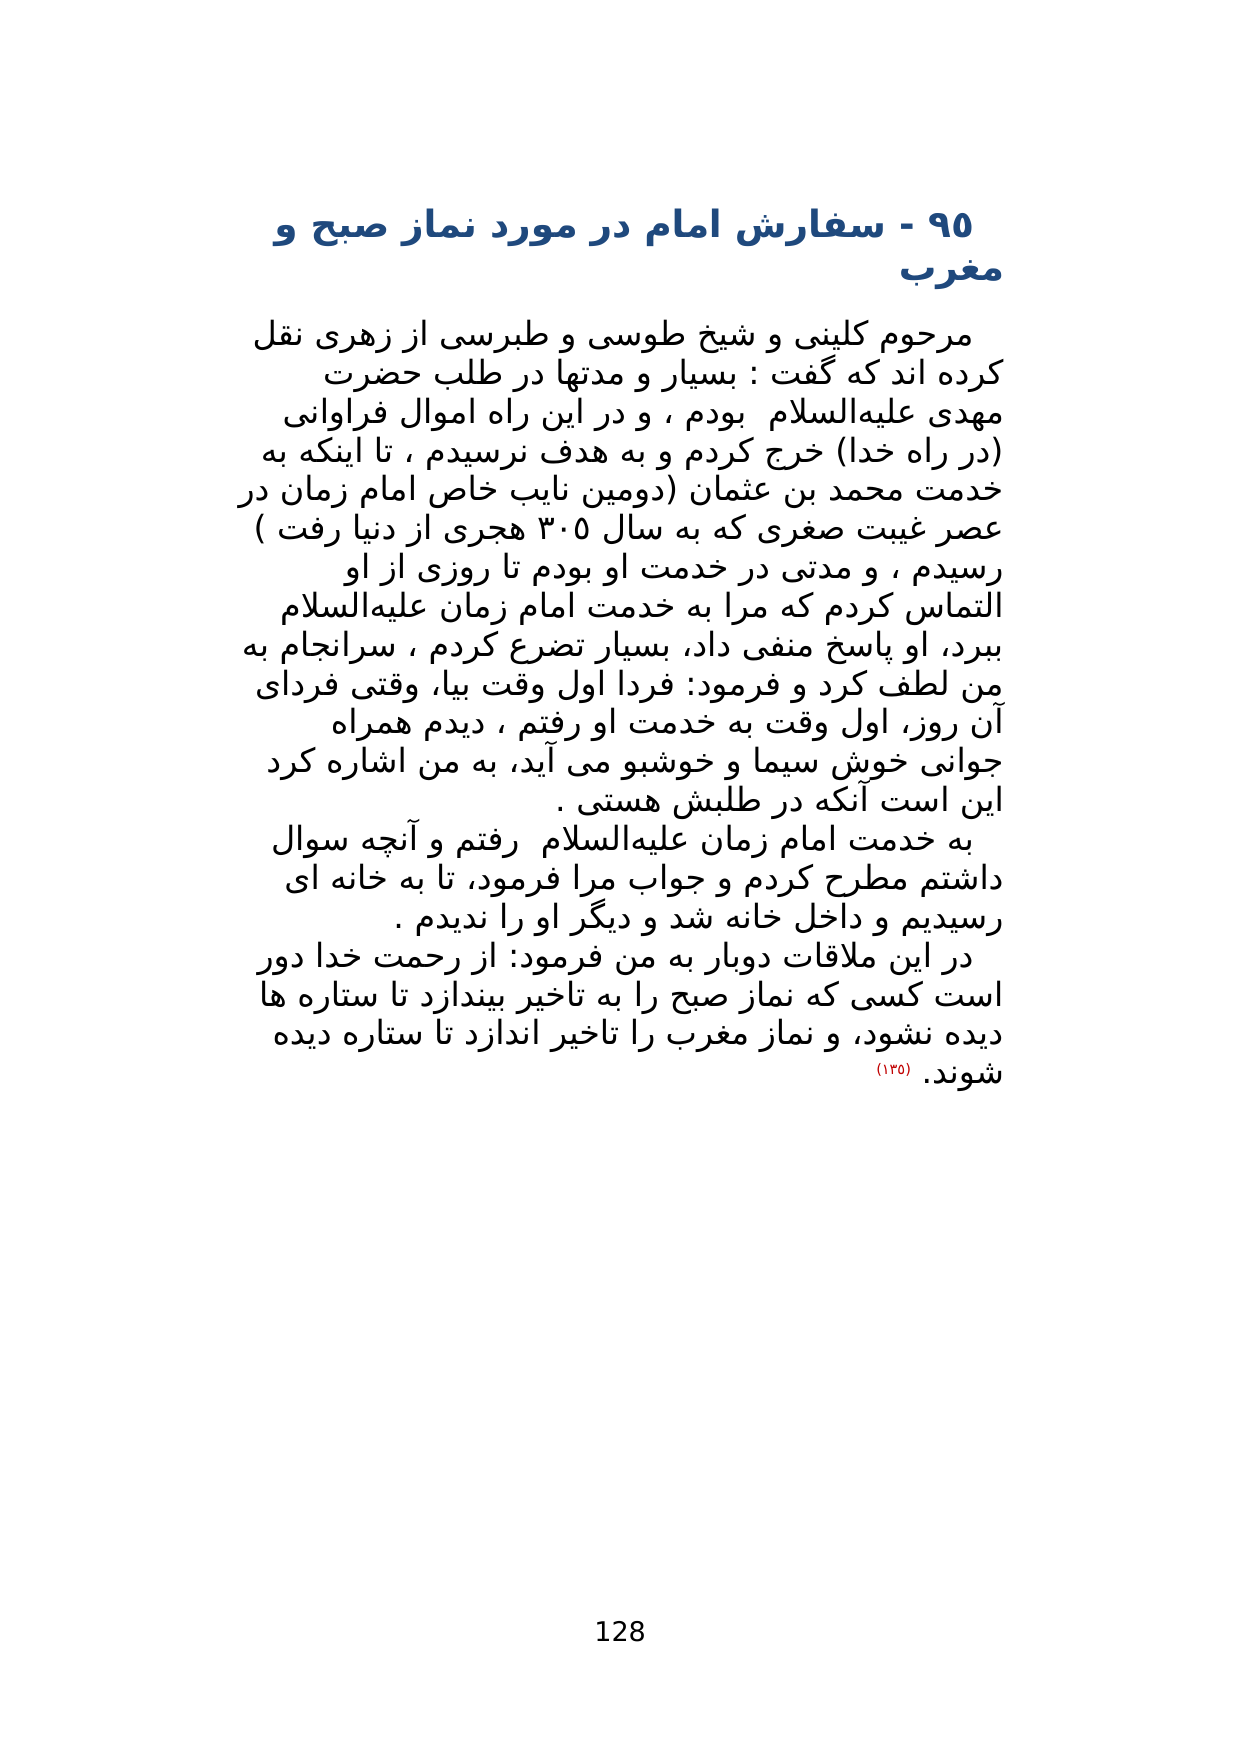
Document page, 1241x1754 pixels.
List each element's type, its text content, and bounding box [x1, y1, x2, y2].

subtitle ٩٥ - سفارش امام در مورد نماز صبح و مغرب [236, 202, 1004, 289]
text به خدمت امام زمان عليه‌السلام رفتم و آنچه سوال داشتم مطرح كردم و جواب مرا فرمود، تا به خانه اى رسيديم و داخل خانه شد و ديگر او را نديدم . [236, 819, 1004, 936]
text مرحوم كلينى و شيخ طوسى و طبرسى از زهرى نقل كرده اند كه گفت : بسيار و مدتها در طلب حضرت مهدى عليه‌السلام بودم ، و در اين راه اموال فراوانى (در راه خدا) خرج كردم و به هدف نرسيدم ، تا اينكه به خدمت محمد بن عثمان (دومين نايب خاص امام زمان در عصر غيبت صغرى كه به سال ٣٠٥ هجرى از دنيا رفت ) رسيدم ، و مدتى در خدمت او بودم تا روزى از او التماس كردم كه مرا به خدمت امام زمان عليه‌السلام ببرد، او پاسخ منفى داد، بسيار تضرع كردم ، سرانجام به من لطف كرد و فرمود: فردا اول وقت بيا، وقتى فرداى آن روز، اول وقت به خدمت او رفتم ، ديدم همراه جوانى خوش سيما و خوشبو مى آيد، به من اشاره كرد اين است آنكه در طلبش هستى . [236, 314, 1004, 819]
text در اين ملاقات دوبار به من فرمود: از رحمت خدا دور است كسى كه نماز صبح را به تاخير بيندازد تا ستاره ها ديده نشود، و نماز مغرب را تاخير اندازد تا ستاره ديده شوند. (١٣٥) [236, 936, 1004, 1092]
